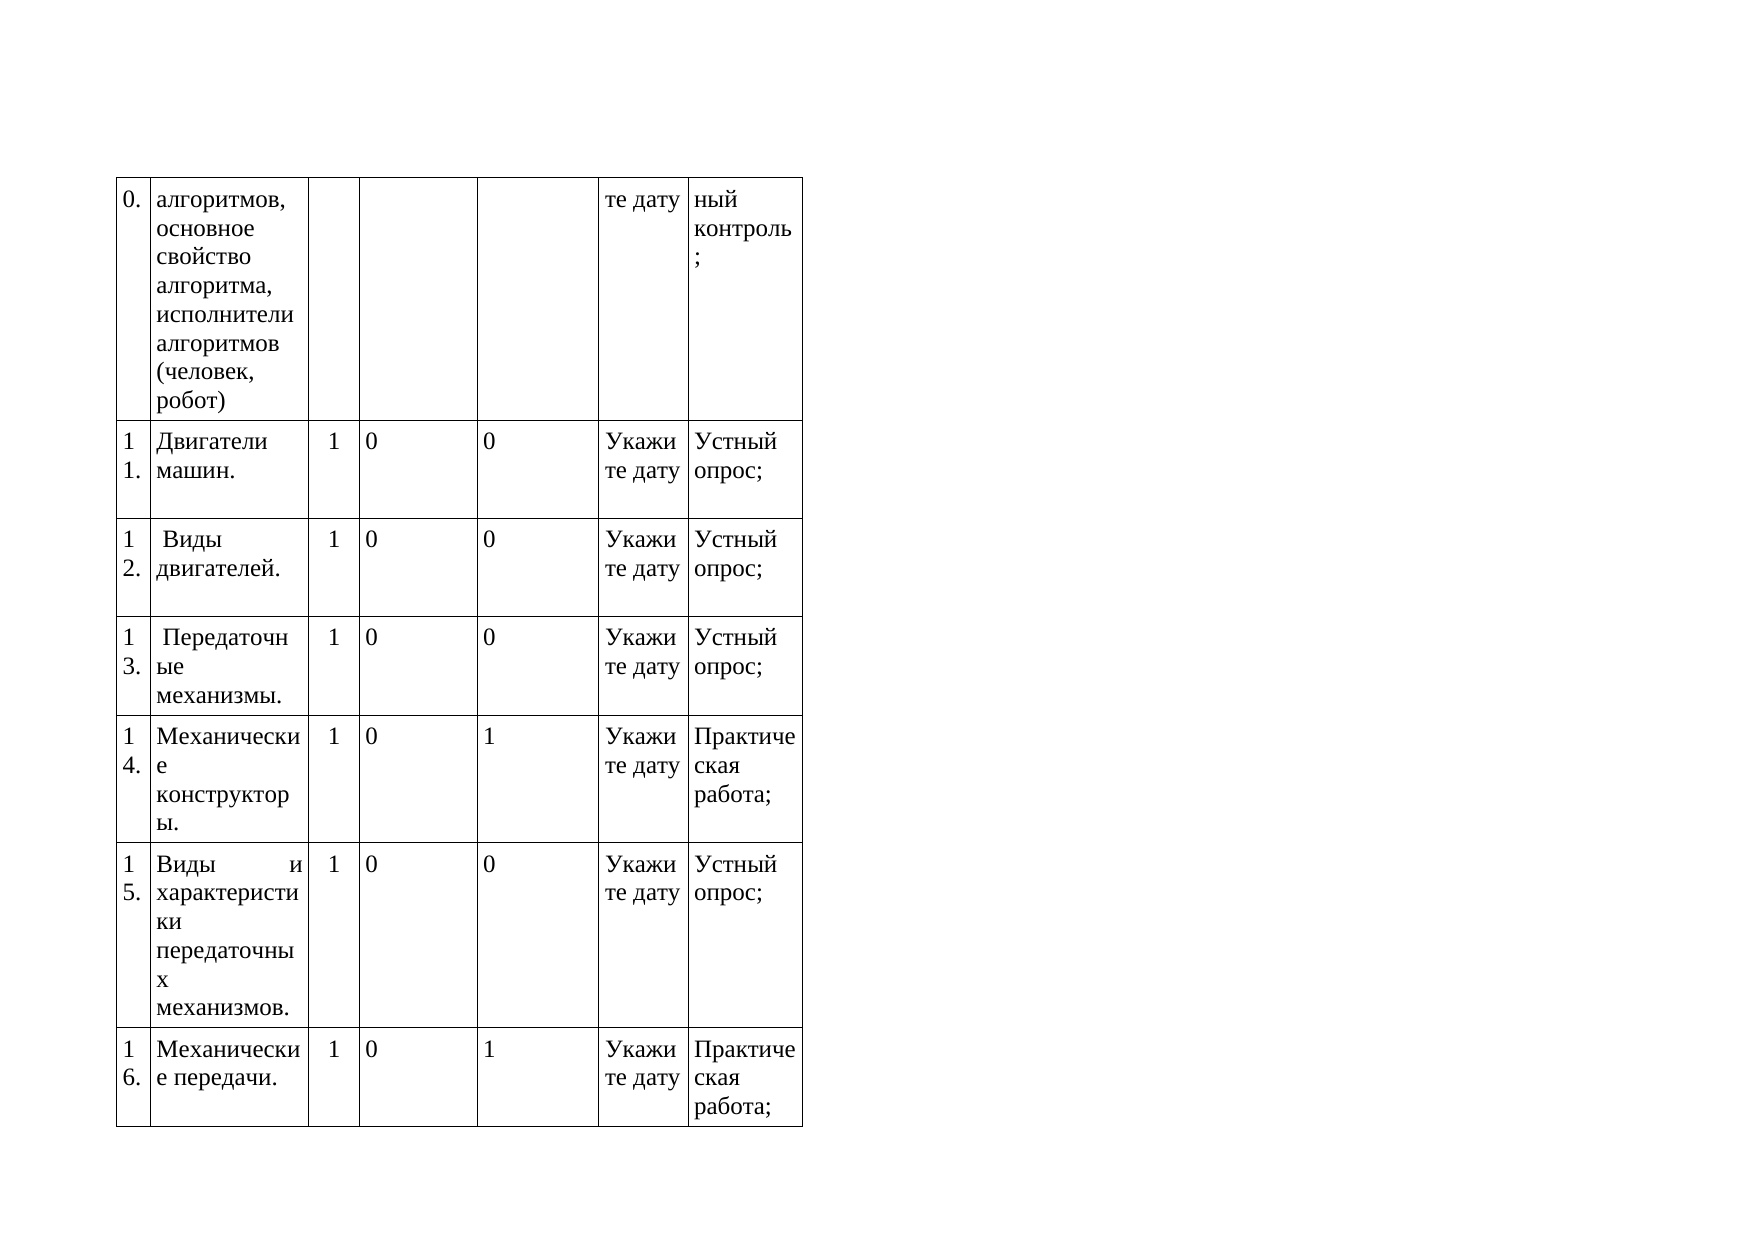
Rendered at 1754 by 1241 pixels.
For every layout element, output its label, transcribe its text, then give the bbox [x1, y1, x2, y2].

table_cell Укажите дату [599, 421, 688, 518]
table_cell 0 [478, 519, 598, 616]
table_cell 0 [360, 716, 477, 842]
table_cell 0 [360, 421, 477, 518]
table_cell 0 [478, 178, 598, 420]
table_cell 0 [360, 519, 477, 616]
table_cell Практическая работа; [689, 716, 802, 842]
table_cell 14. [117, 716, 150, 842]
table_cell 15. [117, 843, 150, 1027]
table_cell Укажите дату [599, 716, 688, 842]
table_cell Укажите дату [599, 178, 688, 420]
table_cell Укажите дату [599, 843, 688, 1027]
table_cell 12. [117, 519, 150, 616]
table_cell 0 [360, 617, 477, 714]
table_cell Устный опрос; [689, 843, 802, 1027]
table_cell 1 [309, 617, 359, 714]
table_cell 0 [360, 178, 477, 420]
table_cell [689, 1028, 802, 1126]
table_cell 1 [309, 519, 359, 616]
table_cell Виды двигателей. [151, 519, 308, 616]
table_cell Устный опрос; [689, 519, 802, 616]
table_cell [151, 178, 308, 420]
table_cell 16. [117, 1028, 150, 1126]
table_cell Устный опрос; [689, 617, 802, 714]
table_cell Виды и характеристики передаточных механизмов. [151, 843, 308, 1027]
table_cell 1 [309, 1028, 359, 1126]
table_cell Укажите дату [599, 617, 688, 714]
table_cell 1 [309, 716, 359, 842]
table_cell 0 [360, 843, 477, 1027]
table_cell 13. [117, 617, 150, 714]
table_cell 0 [478, 843, 598, 1027]
table_cell 1 [478, 1028, 598, 1126]
table_cell 1 [478, 716, 598, 842]
table_cell 1 [309, 843, 359, 1027]
table_cell 10. [117, 178, 150, 420]
table_cell 11. [117, 421, 150, 518]
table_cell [151, 1028, 308, 1126]
table_cell 0 [478, 421, 598, 518]
table_cell 0 [478, 617, 598, 714]
table_cell Укажите дату [599, 1028, 688, 1126]
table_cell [689, 178, 802, 420]
table_cell 1 [309, 178, 359, 420]
table_cell Механические конструкторы. [151, 716, 308, 842]
table_cell Передаточные механизмы. [151, 617, 308, 714]
table_cell 1 [309, 421, 359, 518]
table_cell Двигатели машин. [151, 421, 308, 518]
table_cell 0 [360, 1028, 477, 1126]
table_cell Укажите дату [599, 519, 688, 616]
table_cell Устный опрос; [689, 421, 802, 518]
